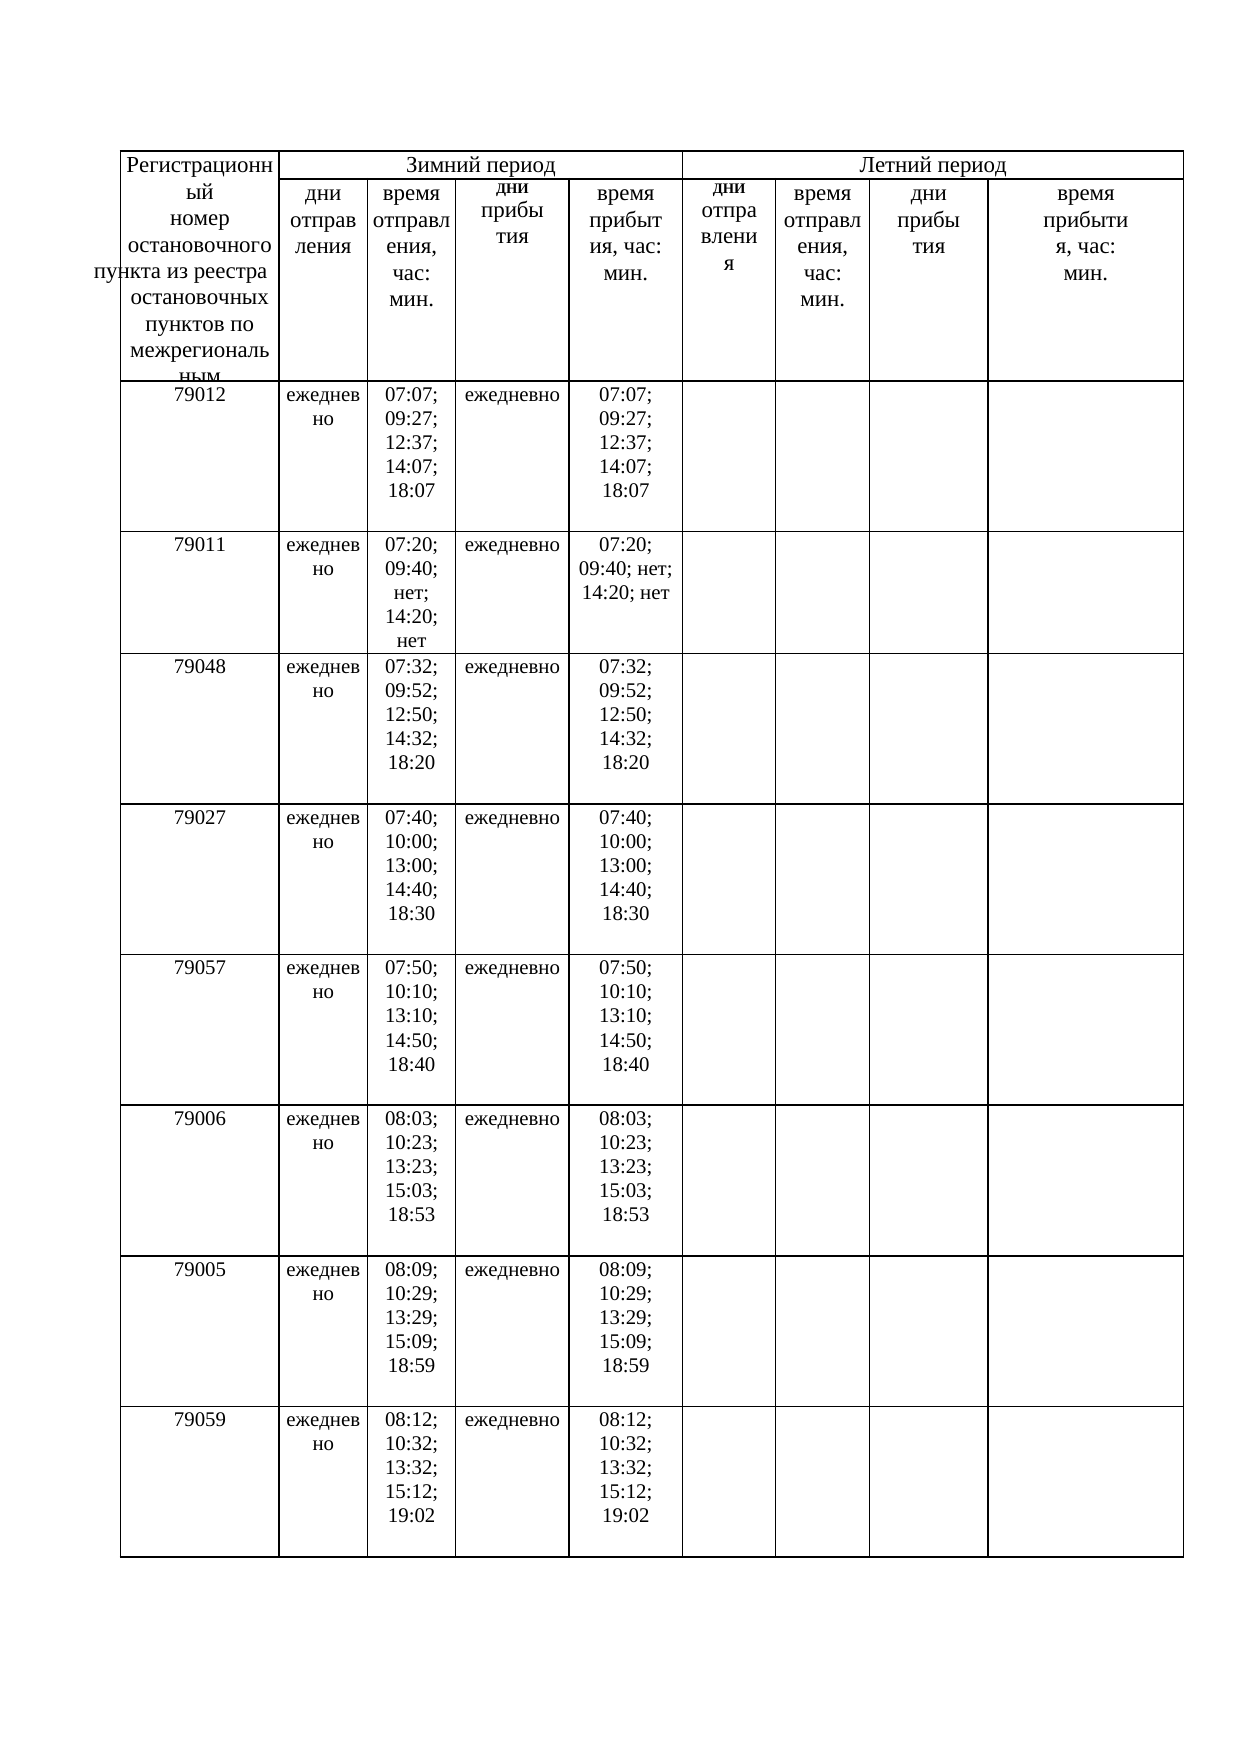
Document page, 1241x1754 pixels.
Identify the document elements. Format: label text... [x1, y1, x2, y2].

table_cell [776, 1257, 869, 1406]
table_cell [776, 532, 869, 652]
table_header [121, 152, 278, 380]
table_header Летний период [683, 152, 1183, 178]
table_cell 07:20; 09:40; нет; 14:20; нет [570, 532, 682, 652]
table_cell [683, 1407, 775, 1556]
table_cell [776, 805, 869, 954]
table_cell [989, 382, 1183, 531]
table_cell 79027 [121, 805, 278, 954]
table_cell ежедневно [456, 532, 568, 652]
table_cell ежедневно [280, 654, 367, 803]
table_cell время прибыт ия, час: мин. [570, 180, 682, 380]
table_cell [683, 382, 775, 531]
table_cell [683, 654, 775, 803]
table_cell 08:03; 10:23; 13:23; 15:03; 18:53 [570, 1106, 682, 1255]
table_cell [989, 1106, 1183, 1255]
table_cell дни прибы тия [870, 180, 987, 380]
table_cell дни отправ ления [280, 180, 367, 380]
table_cell [776, 1106, 869, 1255]
table_cell 79005 [121, 1257, 278, 1406]
table_cell 08:09; 10:29; 13:29; 15:09; 18:59 [368, 1257, 455, 1406]
table_cell [683, 532, 775, 652]
table_cell [870, 1407, 987, 1556]
table_cell ежедневно [456, 1106, 568, 1255]
table_cell ежедневно [456, 1407, 568, 1556]
table_cell ДНИ отпра влени я [683, 180, 775, 380]
table_cell ежедневно [280, 805, 367, 954]
table_cell 79011 [121, 532, 278, 652]
table_cell ежедневно [456, 382, 568, 531]
table_cell 79048 [121, 654, 278, 803]
table_header Зимний период [280, 152, 682, 178]
table_cell 07:50; 10:10; 13:10; 14:50; 18:40 [368, 955, 455, 1104]
table_cell 07:07; 09:27; 12:37; 14:07; 18:07 [368, 382, 455, 531]
table_cell 07:40; 10:00; 13:00; 14:40; 18:30 [368, 805, 455, 954]
table_cell ежедневно [456, 1257, 568, 1406]
table_cell 79012 [121, 382, 278, 531]
table_cell ежедневно [456, 654, 568, 803]
table_cell 07:50; 10:10; 13:10; 14:50; 18:40 [570, 955, 682, 1104]
table_cell 08:12; 10:32; 13:32; 15:12; 19:02 [570, 1407, 682, 1556]
table_cell 79059 [121, 1407, 278, 1556]
table_cell ДНИ прибы тия [456, 180, 568, 380]
table_cell [989, 1407, 1183, 1556]
table_cell [989, 1257, 1183, 1406]
table_cell [870, 1106, 987, 1255]
table_cell ежедневно [280, 382, 367, 531]
table_cell [870, 532, 987, 652]
table_cell [989, 654, 1183, 803]
table_cell [870, 382, 987, 531]
table_cell 08:09; 10:29; 13:29; 15:09; 18:59 [570, 1257, 682, 1406]
table_cell [870, 955, 987, 1104]
table_cell [870, 805, 987, 954]
table_cell ежедневно [456, 805, 568, 954]
table_cell ежедневно [280, 1407, 367, 1556]
table_cell [989, 532, 1183, 652]
table_cell ежедневно [280, 532, 367, 652]
table_cell 07:20; 09:40; нет; 14:20; нет [368, 532, 455, 652]
table_cell [683, 1257, 775, 1406]
table_cell [870, 1257, 987, 1406]
table_cell 08:03; 10:23; 13:23; 15:03; 18:53 [368, 1106, 455, 1255]
table_cell ежедневно [456, 955, 568, 1104]
table_cell [989, 805, 1183, 954]
table_cell 07:07; 09:27; 12:37; 14:07; 18:07 [570, 382, 682, 531]
table_cell [776, 654, 869, 803]
table_cell [870, 654, 987, 803]
table_cell [989, 955, 1183, 1104]
table_cell 08:12; 10:32; 13:32; 15:12; 19:02 [368, 1407, 455, 1556]
table_cell ежедневно [280, 1106, 367, 1255]
table_cell [776, 1407, 869, 1556]
table_cell [683, 1106, 775, 1255]
table_cell время прибыти я, час: мин. [989, 180, 1183, 380]
table_cell 79057 [121, 955, 278, 1104]
table_cell время отправл ения, час: мин. [776, 180, 869, 380]
table_cell [683, 805, 775, 954]
table_cell [776, 382, 869, 531]
table_cell 07:32; 09:52; 12:50; 14:32; 18:20 [570, 654, 682, 803]
table_cell 79006 [121, 1106, 278, 1255]
table_cell 07:32; 09:52; 12:50; 14:32; 18:20 [368, 654, 455, 803]
table_cell [683, 955, 775, 1104]
table_cell ежедневно [280, 1257, 367, 1406]
table_cell время отправл ения, час: мин. [368, 180, 455, 380]
table_cell [776, 955, 869, 1104]
table_cell 07:40; 10:00; 13:00; 14:40; 18:30 [570, 805, 682, 954]
table_cell ежедневно [280, 955, 367, 1104]
